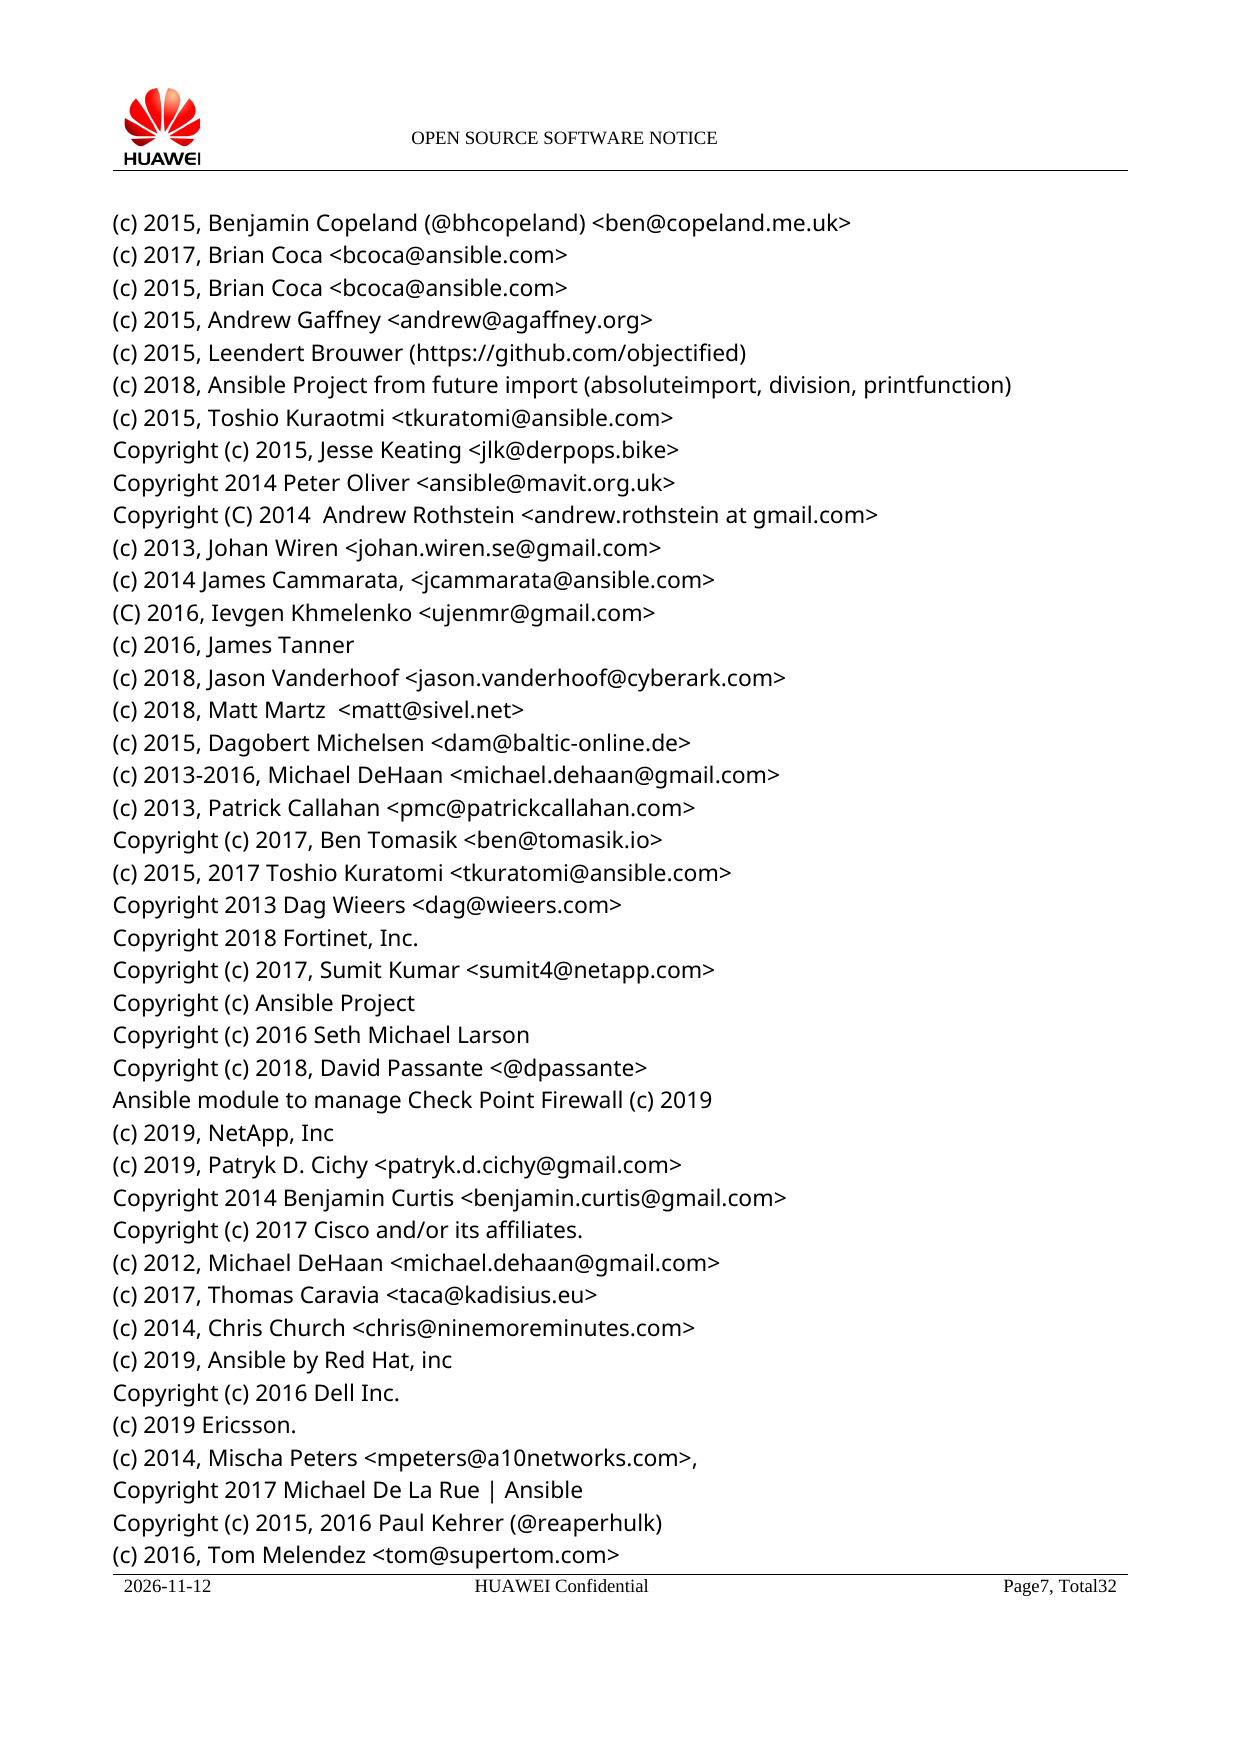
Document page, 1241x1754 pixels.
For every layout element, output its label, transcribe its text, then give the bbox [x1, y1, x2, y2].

picture [124, 88, 201, 165]
